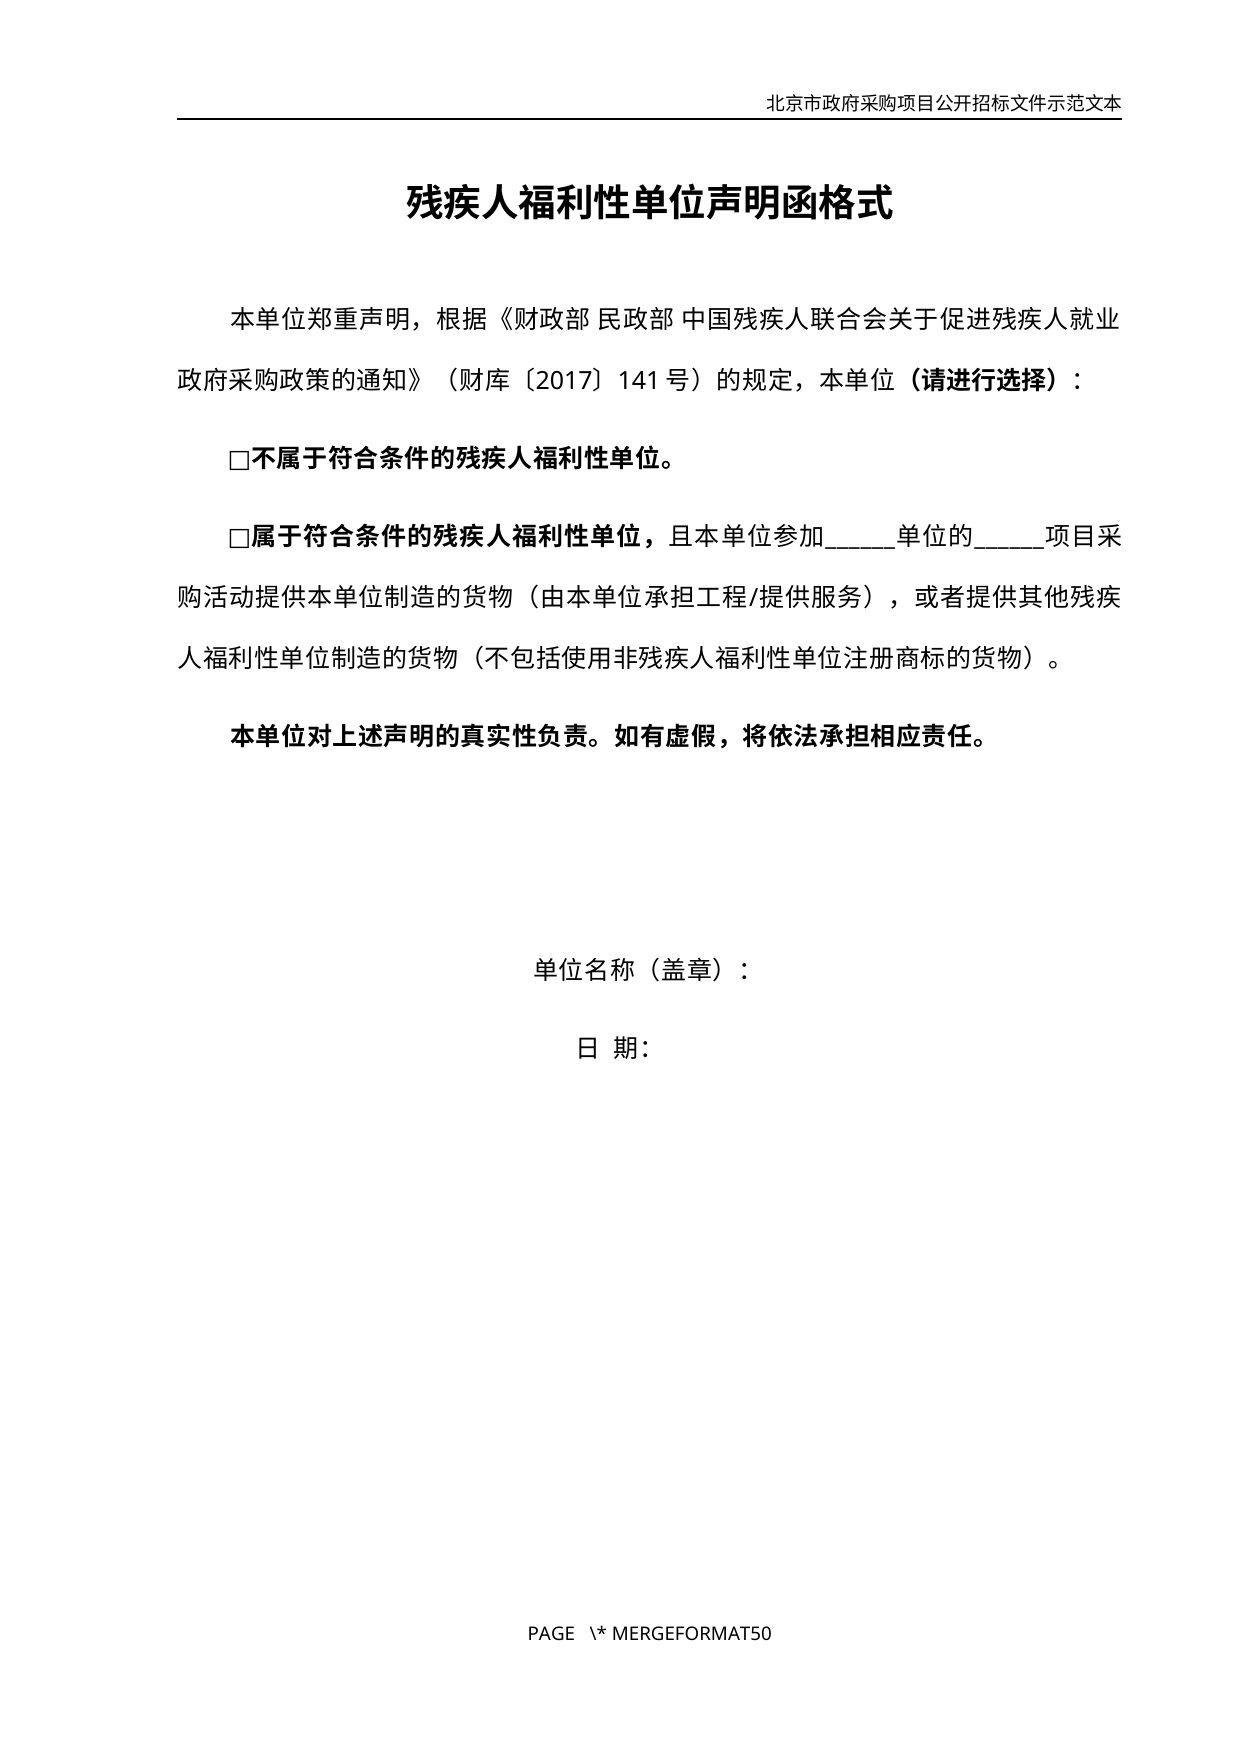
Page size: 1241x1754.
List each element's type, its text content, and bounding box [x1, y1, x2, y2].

text 日 期： [177, 1008, 959, 1069]
text □不属于符合条件的残疾人福利性单位。 [177, 418, 1122, 479]
text 残疾人福利性单位声明函格式 [177, 173, 1122, 227]
text 单位名称（盖章）： [177, 930, 959, 992]
text 本单位郑重声明，根据《财政部 民政部 中国残疾人联合会关于促进残疾人就业政府采购政策的通知》（财库〔2017〕141号）的规定，本单位（请进行选择）： [177, 279, 1122, 402]
text □属于符合条件的残疾人福利性单位，且本单位参加______单位的______项目采购活动提供本单位制造的货物（由本单位承担工程/提供服务），或者提供其他残疾人福利性单位制造的货物（不包括使用非残疾人福利性单位注册商标的货物）。 [177, 496, 1122, 680]
text 本单位对上述声明的真实性负责。如有虚假，将依法承担相应责任。 [177, 697, 1122, 758]
